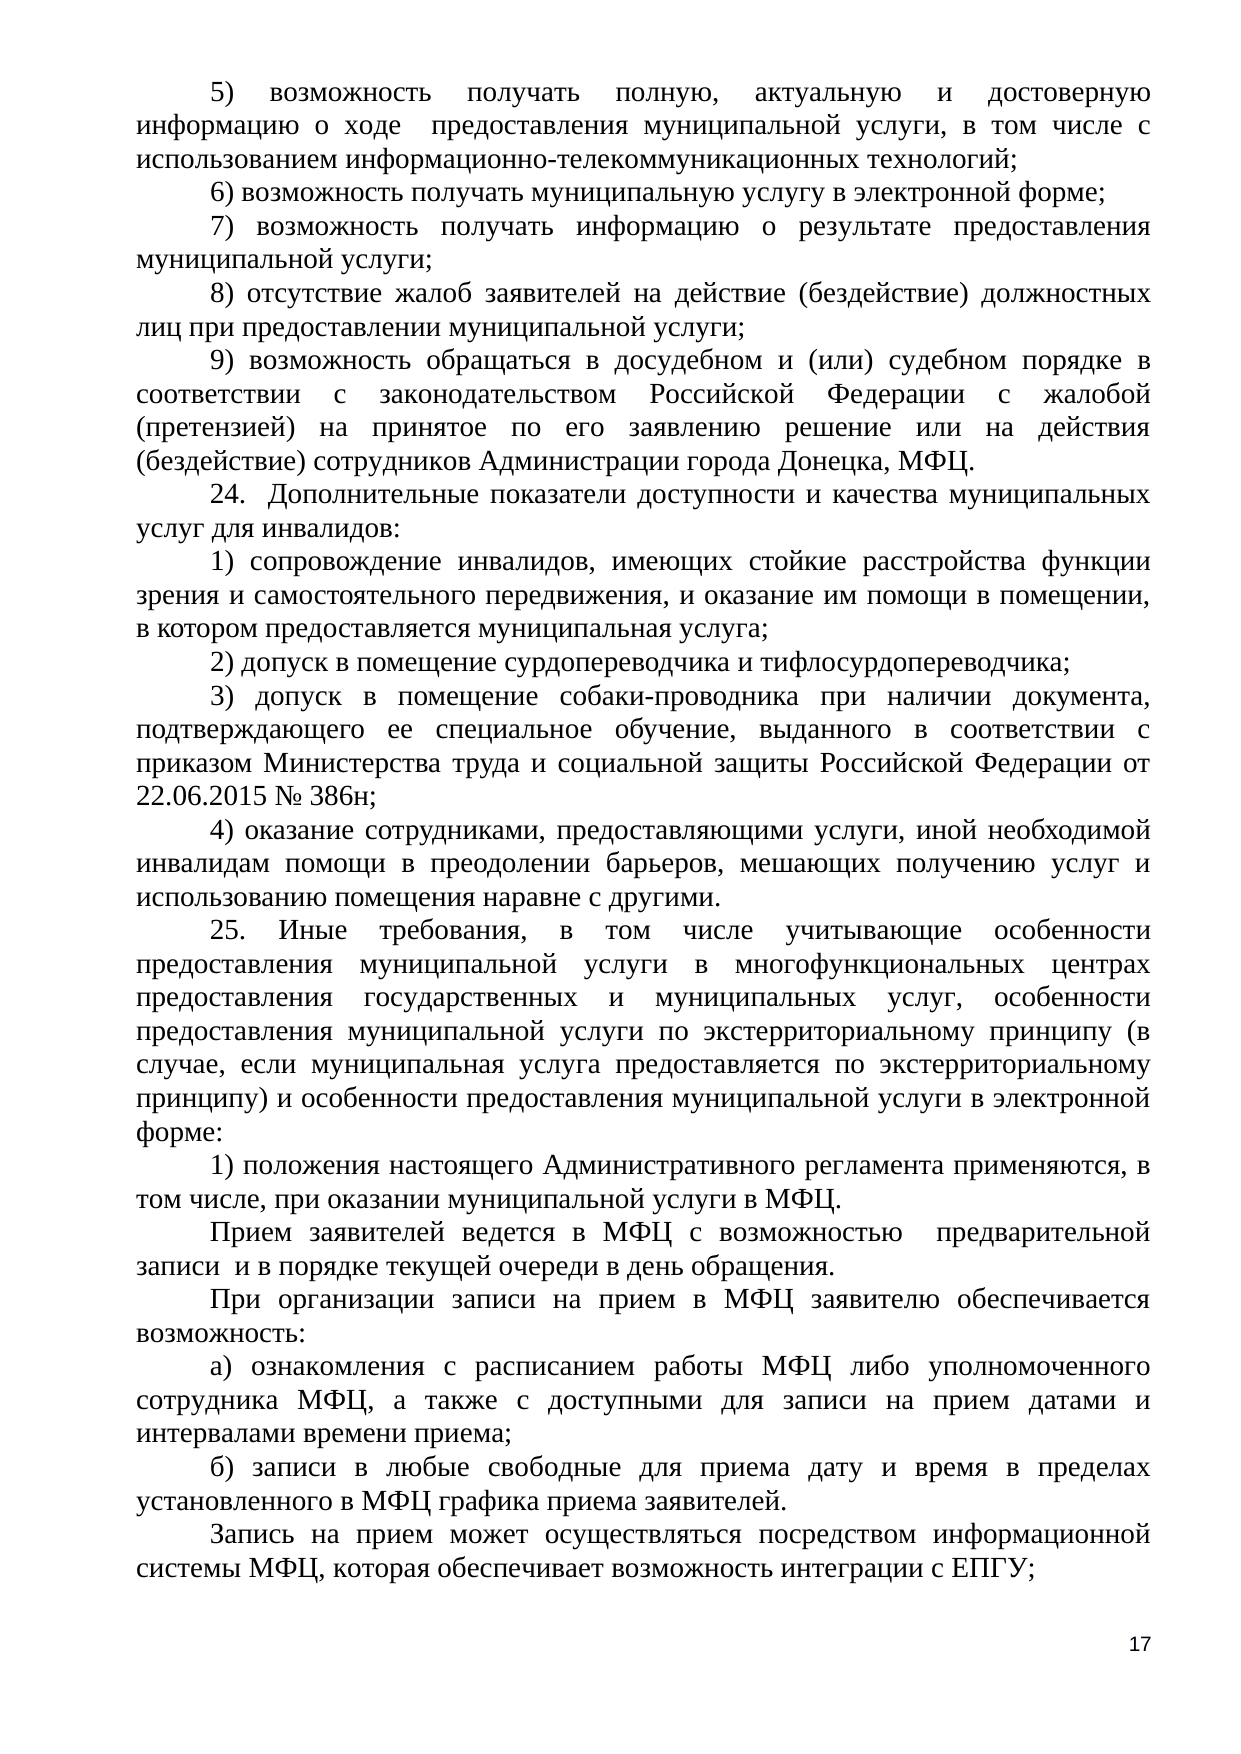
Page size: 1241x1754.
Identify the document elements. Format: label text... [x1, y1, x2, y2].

text б) записи в любые свободные для приема дату и время в пределах установленного в МФЦ графика приема заявителей. [136, 1449, 1152, 1516]
text 8) отсутствие жалоб заявителей на действие (бездействие) должностных лиц при предоставлении муниципальной услуги; [136, 275, 1152, 342]
text 4) оказание сотрудниками, предоставляющими услуги, иной необходимой инвалидам помощи в преодолении барьеров, мешающих получению услуг и использованию помещения наравне с другими. [136, 812, 1152, 912]
text 25. Иные требования, в том числе учитывающие особенности предоставления муниципальной услуги в многофункциональных центрах предоставления государственных и муниципальных услуг, особенности предоставления муниципальной услуги по экстерриториальному принципу (в случае, если муниципальная услуга предоставляется по экстерриториальному принципу) и особенности предоставления муниципальной услуги в электронной форме: [136, 912, 1152, 1147]
text 9) возможность обращаться в досудебном и (или) судебном порядке в соответствии с законодательством Российской Федерации с жалобой (претензией) на принятое по его заявлению решение или на действия (бездействие) сотрудников Администрации города Донецка, МФЦ. [136, 342, 1152, 476]
text а) ознакомления с расписанием работы МФЦ либо уполномоченного сотрудника МФЦ, а также с доступными для записи на прием датами и интервалами времени приема; [136, 1348, 1152, 1449]
text 2) допуск в помещение сурдопереводчика и тифлосурдопереводчика; [136, 644, 1152, 678]
text Запись на прием может осуществляться посредством информационной системы МФЦ, которая обеспечивает возможность интеграции с ЕПГУ; [136, 1516, 1152, 1583]
text 3) допуск в помещение собаки-проводника при наличии документа, подтверждающего ее специальное обучение, выданного в соответствии с приказом Министерства труда и социальной защиты Российской Федерации от 22.06.2015 № 386н; [136, 678, 1152, 812]
text 7) возможность получать информацию о результате предоставления муниципальной услуги; [136, 208, 1152, 275]
text 24. Дополнительные показатели доступности и качества муниципальных услуг для инвалидов: [136, 476, 1152, 543]
text Прием заявителей ведется в МФЦ с возможностью предварительной записи и в порядке текущей очереди в день обращения. [136, 1214, 1152, 1281]
text При организации записи на прием в МФЦ заявителю обеспечивается возможность: [136, 1281, 1152, 1348]
text 5) возможность получать полную, актуальную и достоверную информацию о ходе предоставления муниципальной услуги, в том числе с использованием информационно-телекоммуникационных технологий; [136, 74, 1152, 174]
text 6) возможность получать муниципальную услугу в электронной форме; [136, 174, 1152, 208]
text 1) сопровождение инвалидов, имеющих стойкие расстройства функции зрения и самостоятельного передвижения, и оказание им помощи в помещении, в котором предоставляется муниципальная услуга; [136, 543, 1152, 644]
text 1) положения настоящего Административного регламента применяются, в том числе, при оказании муниципальной услуги в МФЦ. [136, 1147, 1152, 1214]
